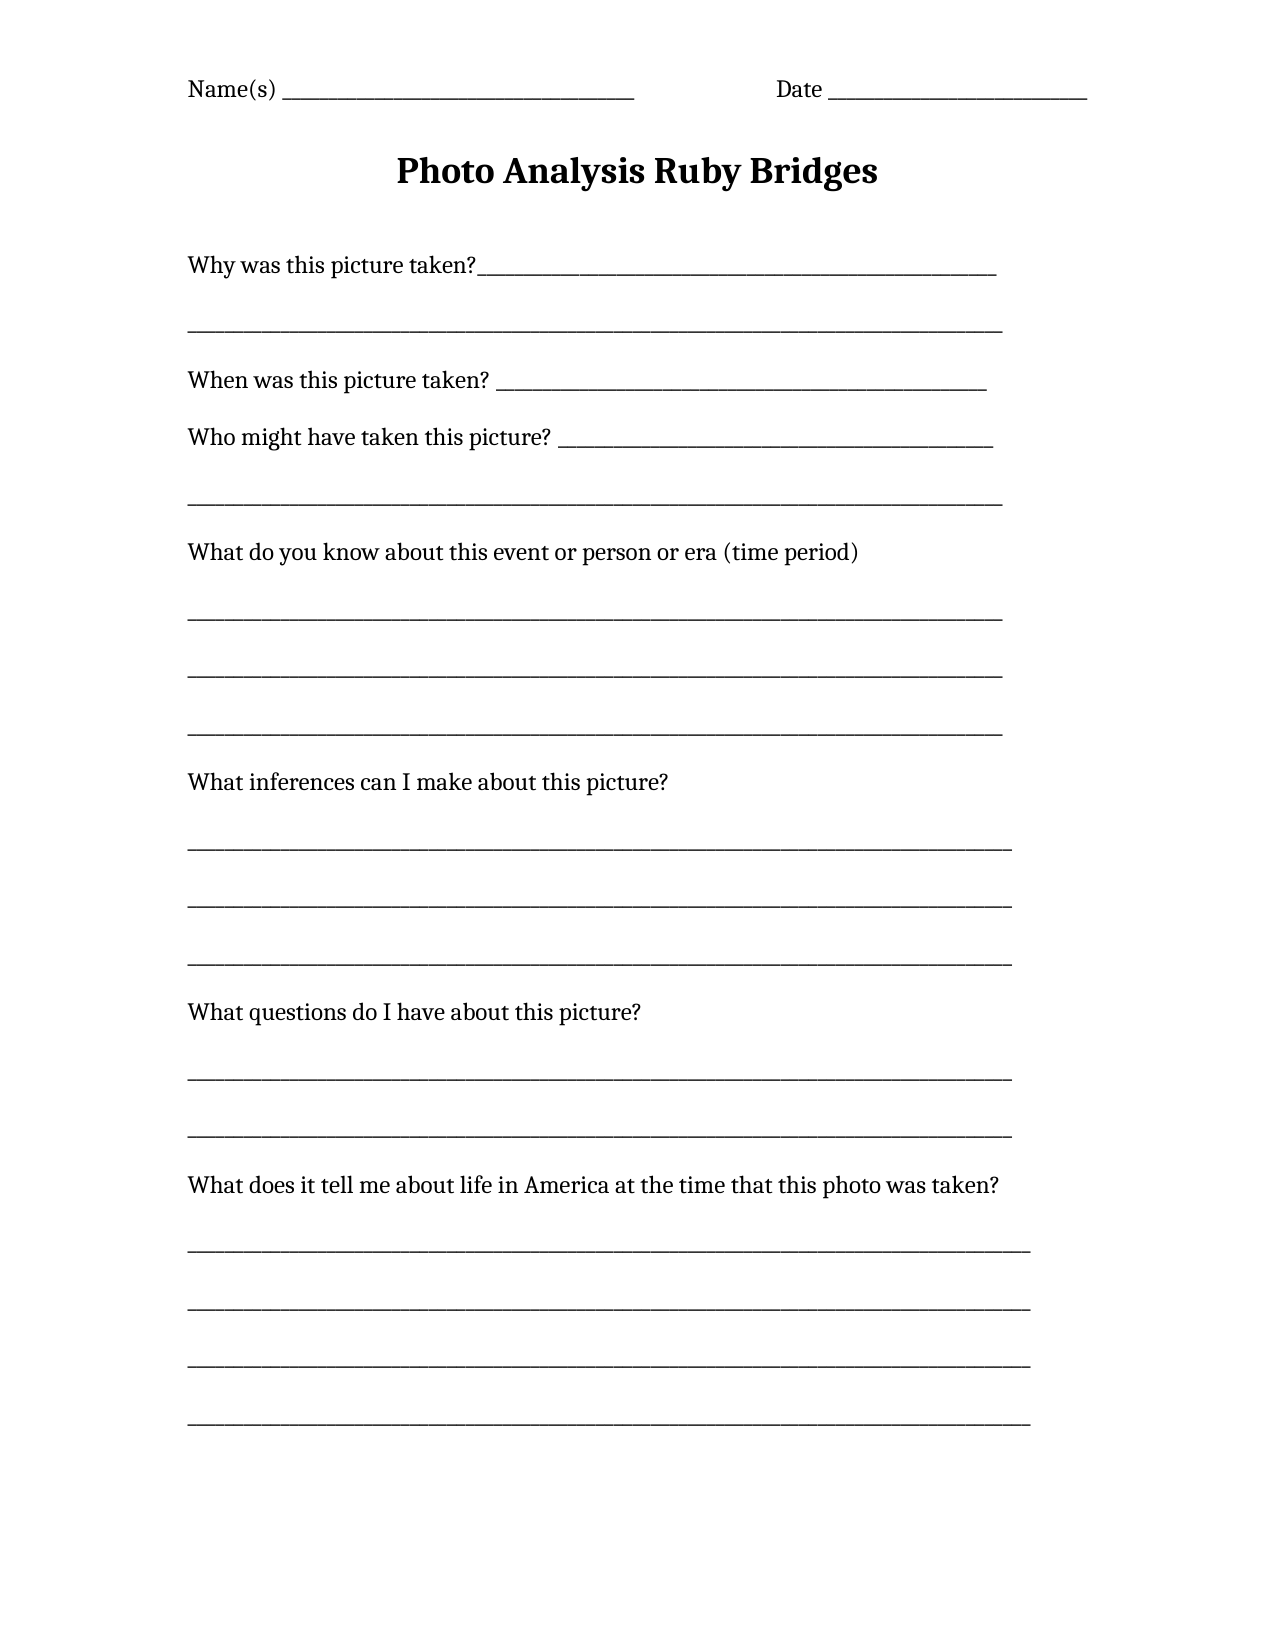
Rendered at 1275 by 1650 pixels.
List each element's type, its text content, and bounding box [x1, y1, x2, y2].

text ___________________________________________________________________________________________ [187, 1401, 1087, 1429]
text Why was this picture taken?________________________________________________________ [187, 251, 1087, 279]
text What does it tell me about life in America at the time that this photo was taken? [187, 1171, 1087, 1199]
text ________________________________________________________________________________________ [187, 711, 1087, 739]
text Photo Analysis Ruby Bridges [187, 150, 1087, 193]
text ___________________________________________________________________________________________ [187, 1228, 1087, 1257]
text _________________________________________________________________________________________ [187, 883, 1087, 912]
text _________________________________________________________________________________________ [187, 1056, 1087, 1084]
text _________________________________________________________________________________________ [187, 941, 1087, 969]
text ________________________________________________________________________________________ [187, 481, 1087, 509]
text What inferences can I make about this picture? [187, 768, 1087, 797]
text ___________________________________________________________________________________________ [187, 1343, 1087, 1372]
text ________________________________________________________________________________________ [187, 653, 1087, 682]
text Who might have taken this picture? _______________________________________________ [187, 423, 1087, 452]
text ________________________________________________________________________________________ [187, 596, 1087, 624]
text What do you know about this event or person or era (time period) [187, 538, 1087, 567]
text _________________________________________________________________________________________ [187, 1113, 1087, 1142]
text When was this picture taken? _____________________________________________________ [187, 366, 1087, 394]
text ___________________________________________________________________________________________ [187, 1286, 1087, 1314]
text What questions do I have about this picture? [187, 998, 1087, 1027]
text ________________________________________________________________________________________ [187, 308, 1087, 337]
text _________________________________________________________________________________________ [187, 826, 1087, 854]
